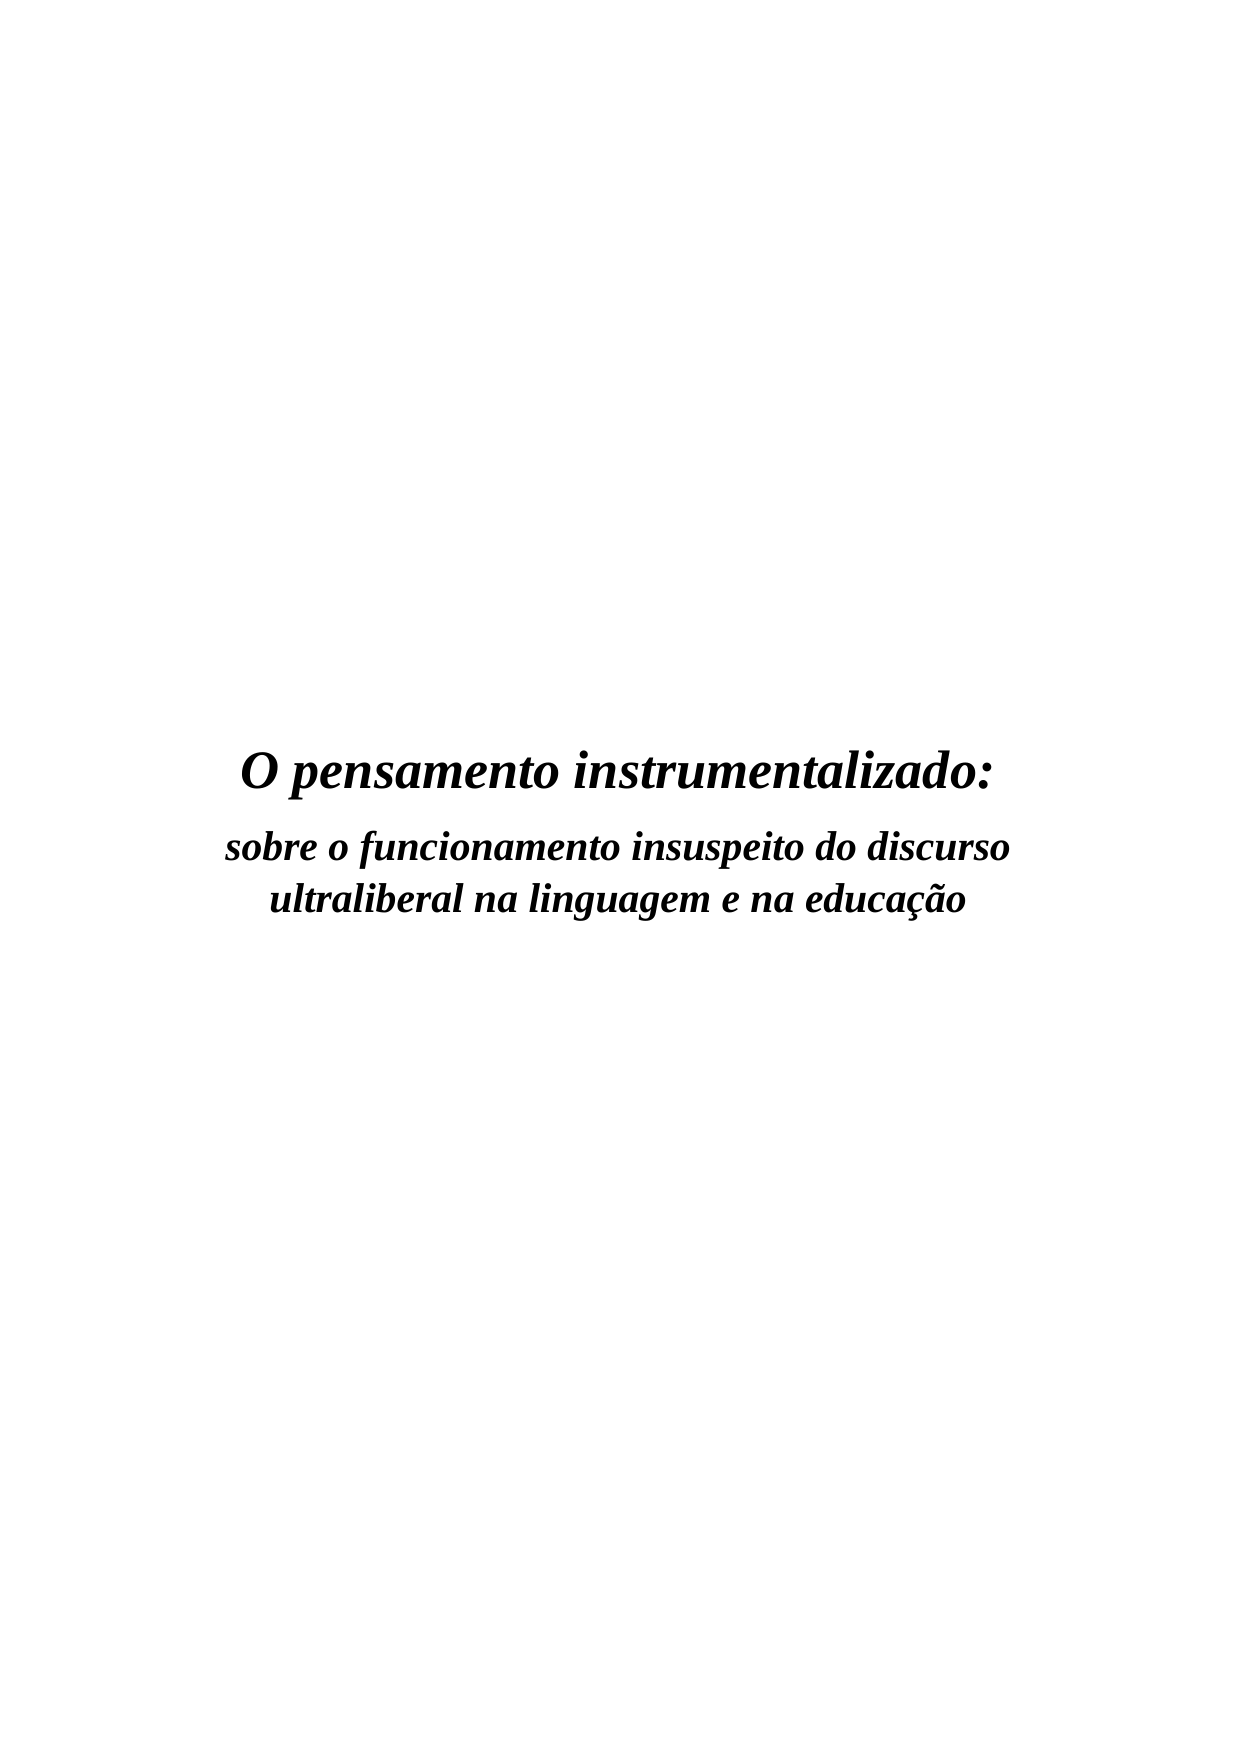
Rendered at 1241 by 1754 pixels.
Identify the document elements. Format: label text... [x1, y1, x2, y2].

text O pensamento instrumentalizado: [150, 738, 1090, 800]
text sobre o funcionamento insuspeito do discurso ultraliberal na linguagem e na educação [150, 822, 1090, 921]
